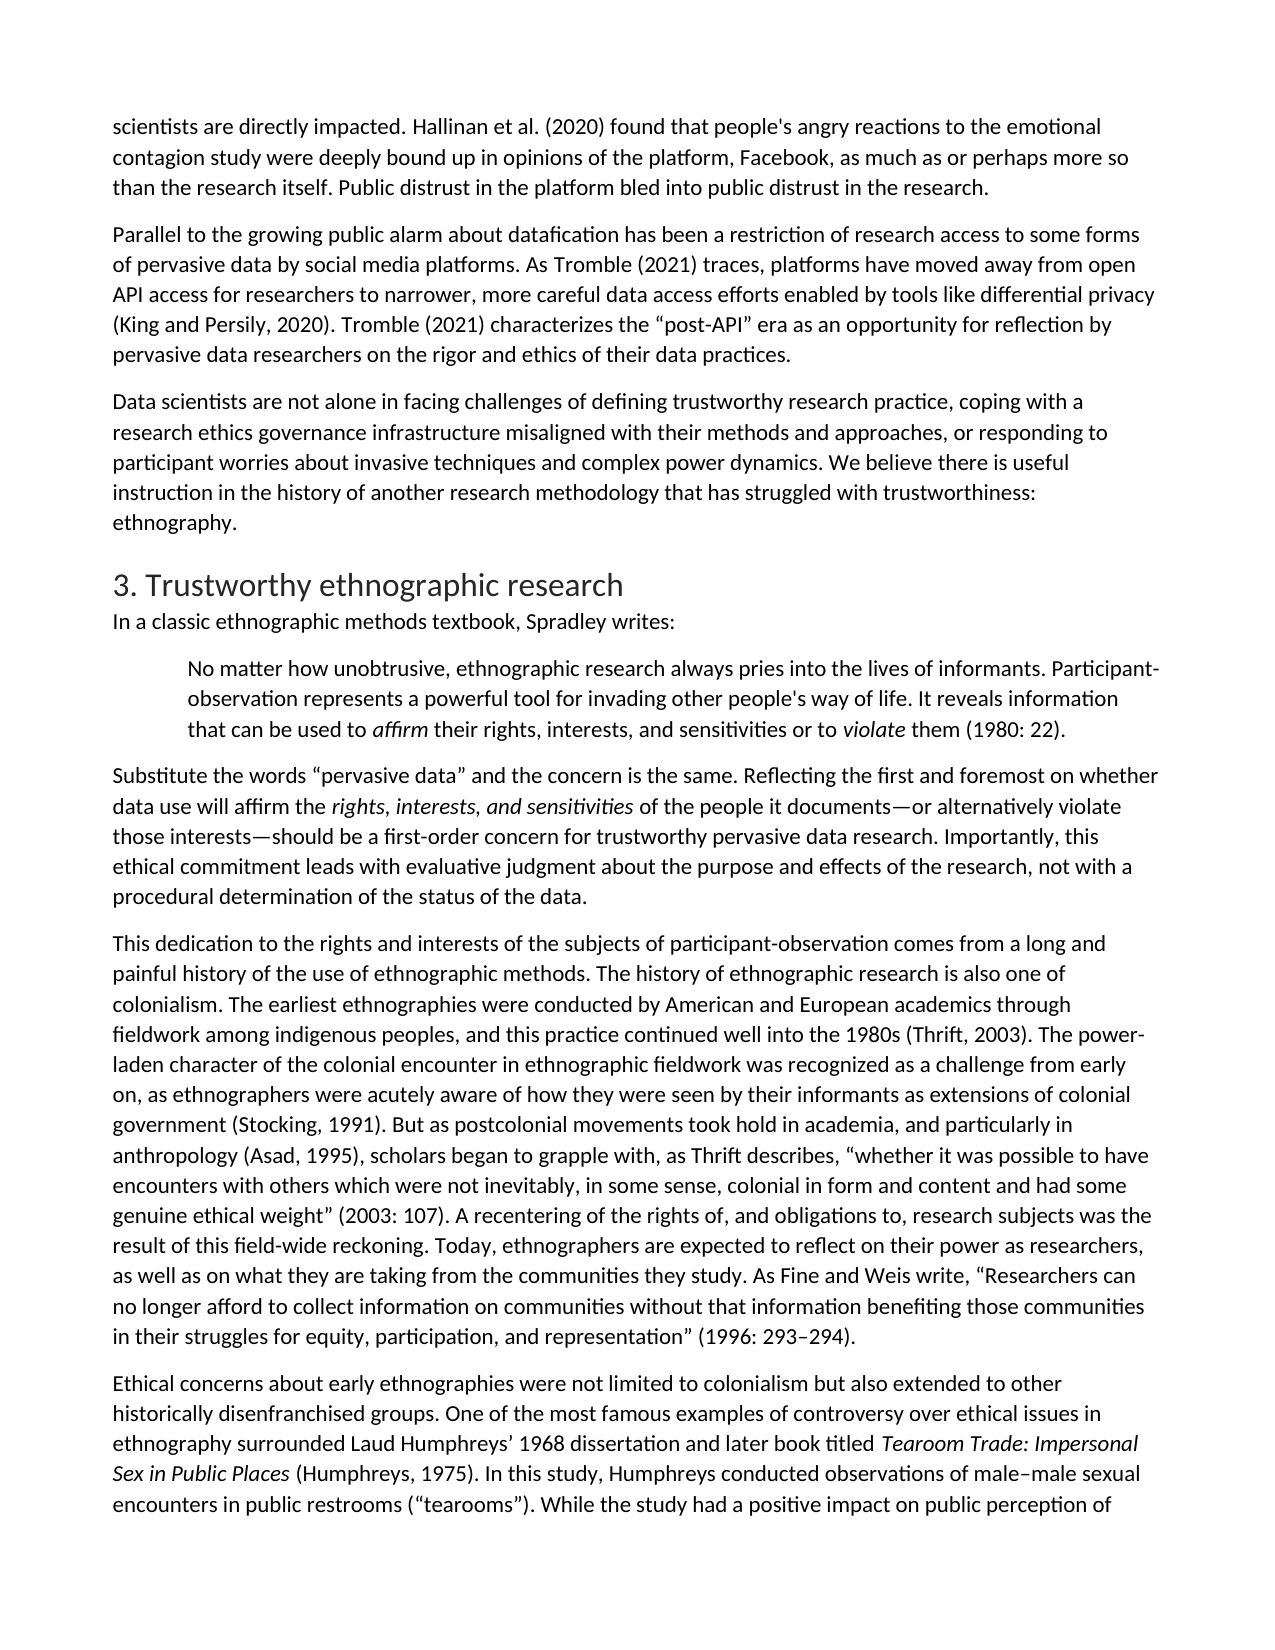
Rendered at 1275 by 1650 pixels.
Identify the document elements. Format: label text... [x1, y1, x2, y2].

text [112, 1369, 1162, 1518]
text No matter how unobtrusive, ethnographic research always pries into the lives of informants. Participant-observation represents a powerful tool for invading other people's way of life. It reveals information that can be used to affirm their rights, interests, and sensitivities or to violate them (1980: 22). [187, 654, 1162, 743]
text Substitute the words “pervasive data” and the concern is the same. Reflecting the first and foremost on whether data use will affirm the rights, interests, and sensitivities of the people it documents—or alternatively violate those interests—should be a first-order concern for trustworthy pervasive data research. Importantly, this ethical commitment leads with evaluative judgment about the purpose and effects of the research, not with a procedural determination of the status of the data. [112, 762, 1162, 911]
text Parallel to the growing public alarm about datafication has been a restriction of research access to some forms of pervasive data by social media platforms. As Tromble (2021) traces, platforms have moved away from open API access for researchers to narrower, more careful data access efforts enabled by tools like differential privacy (King and Persily, 2020). Tromble (2021) characterizes the “post-API” era as an opportunity for reflection by pervasive data researchers on the rigor and ethics of their data practices. [112, 220, 1162, 369]
subtitle 3. Trustworthy ethnographic research [112, 563, 1162, 604]
text In a classic ethnographic methods textbook, Spradley writes: [112, 607, 1162, 636]
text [112, 112, 1162, 201]
text Data scientists are not alone in facing challenges of defining trustworthy research practice, coping with a research ethics governance infrastructure misaligned with their methods and approaches, or responding to participant worries about invasive techniques and complex power dynamics. We believe there is useful instruction in the history of another research methodology that has struggled with trustworthiness: ethnography. [112, 387, 1162, 536]
text This dedication to the rights and interests of the subjects of participant-observation comes from a long and painful history of the use of ethnographic methods. The history of ethnographic research is also one of colonialism. The earliest ethnographies were conducted by American and European academics through fieldwork among indigenous peoples, and this practice continued well into the 1980s (Thrift, 2003). The power-laden character of the colonial encounter in ethnographic fieldwork was recognized as a challenge from early on, as ethnographers were acutely aware of how they were seen by their informants as extensions of colonial government (Stocking, 1991). But as postcolonial movements took hold in academia, and particularly in anthropology (Asad, 1995), scholars began to grapple with, as Thrift describes, “whether it was possible to have encounters with others which were not inevitably, in some sense, colonial in form and content and had some genuine ethical weight” (2003: 107). A recentering of the rights of, and obligations to, research subjects was the result of this field-wide reckoning. Today, ethnographers are expected to reflect on their power as researchers, as well as on what they are taking from the communities they study. As Fine and Weis write, “Researchers can no longer afford to collect information on communities without that information benefiting those communities in their struggles for equity, participation, and representation” (1996: 293–294). [112, 929, 1162, 1350]
